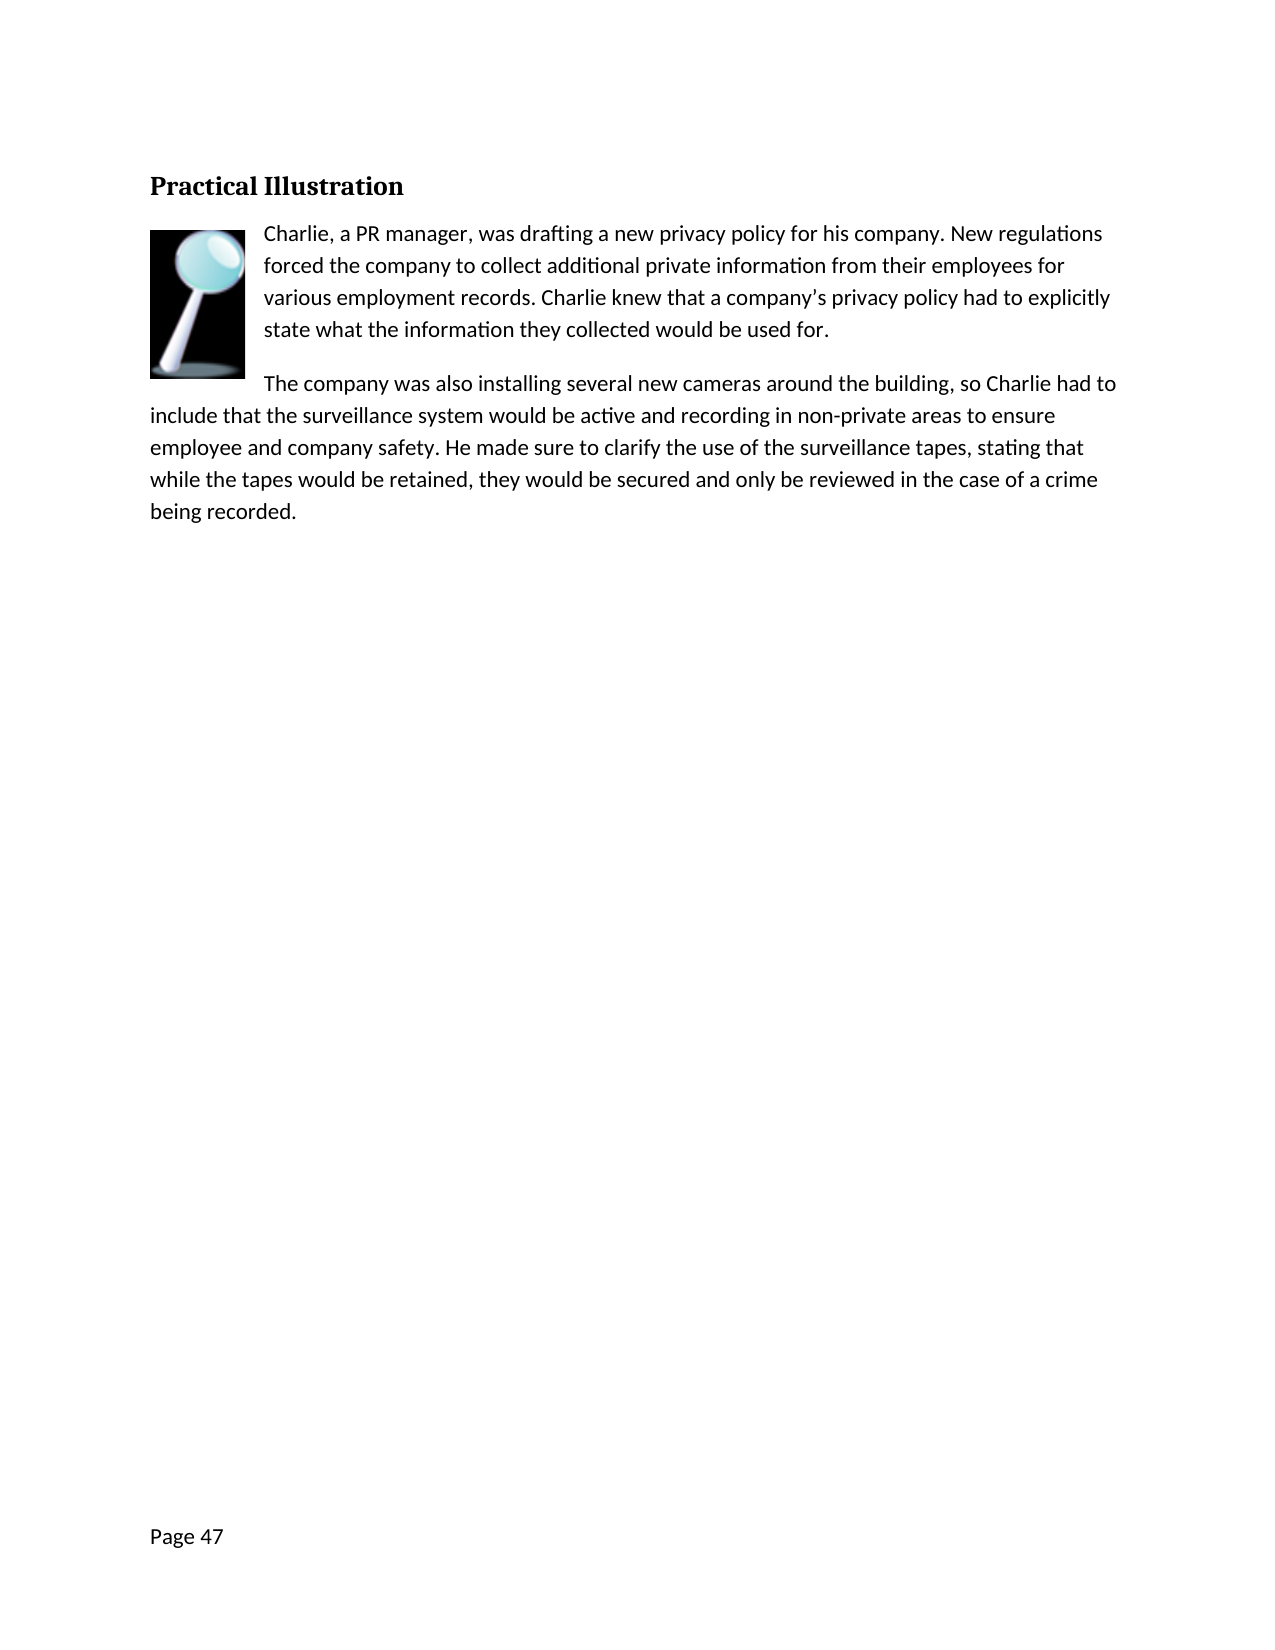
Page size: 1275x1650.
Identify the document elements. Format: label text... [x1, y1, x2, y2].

picture [150, 230, 245, 379]
text The company was also installing several new cameras around the building, so Charlie had to include that the surveillance system would be active and recording in non-private areas to ensure employee and company safety. He made sure to clarify the use of the surveillance tapes, stating that while the tapes would be retained, they would be secured and only be reviewed in the case of a crime being recorded. [150, 369, 1125, 525]
subtitle Practical Illustration [150, 171, 1125, 202]
text Charlie, a PR manager, was drafting a new privacy policy for his company. New regulations forced the company to collect additional private information from their employees for various employment records. Charlie knew that a company’s privacy policy had to explicitly state what the information they collected would be used for. [150, 219, 1125, 344]
